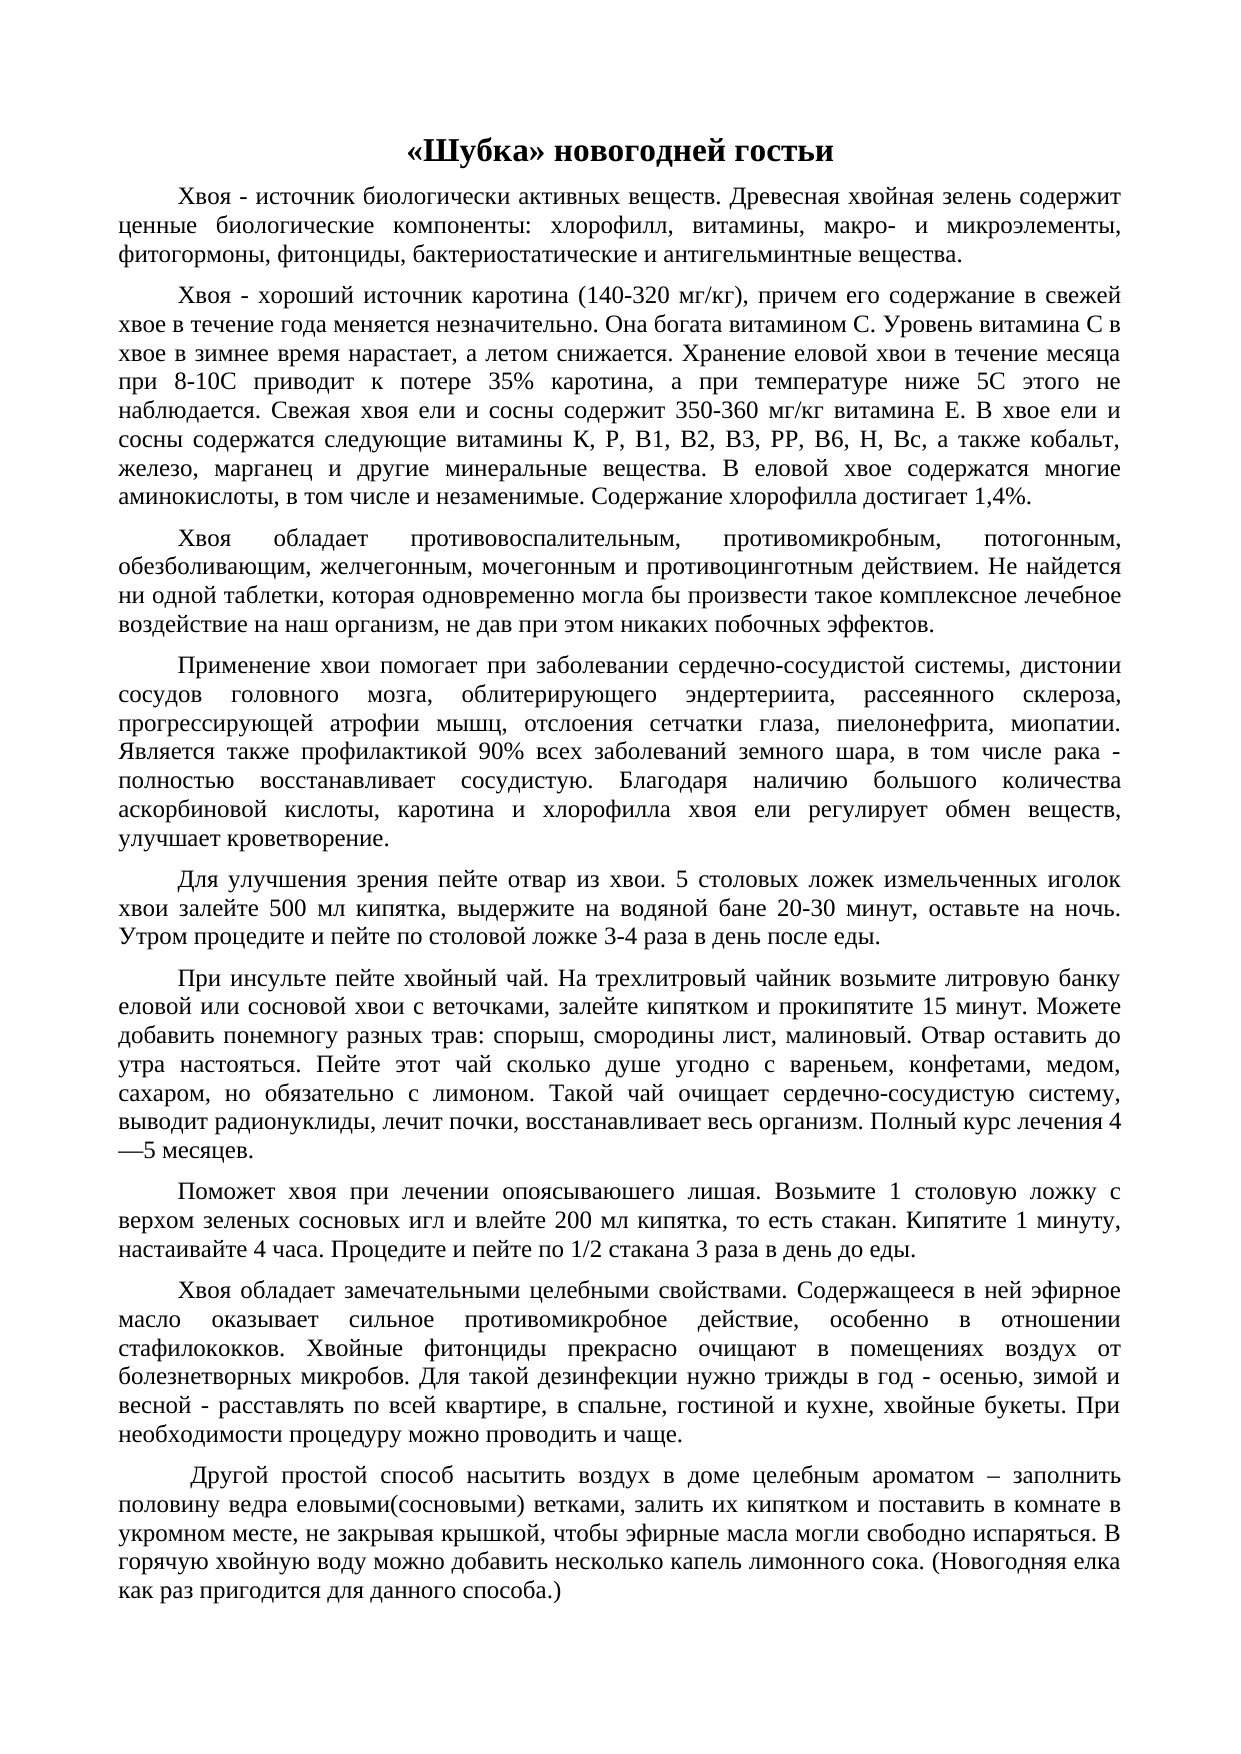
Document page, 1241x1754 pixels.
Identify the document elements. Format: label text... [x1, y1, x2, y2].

text Для улучшения зрения пейте отвар из хвои. 5 столовых ложек измельченных иголок хвои залейте 500 мл кипятка, выдержите на водяной бане 20-30 минут, оставьте на ночь. Утром процедите и пейте по столовой ложке 3-4 раза в день после еды. [118, 864, 1122, 950]
text Хвоя обладает замечательными целебными свойствами. Содержащееся в ней эфирное масло оказывает сильное противомикробное действие, особенно в отношении стафилококков. Хвойные фитонциды прекрасно очищают в помещениях воздух от болезнетворных микробов. Для такой дезинфекции нужно трижды в год - осенью, зимой и весной - расставлять по всей квартире, в спальне, гостиной и кухне, хвойные букеты. При необходимости процедуру можно проводить и чаще. [118, 1275, 1122, 1448]
text Другой простой способ насытить воздух в доме целебным ароматом – заполнить половину ведра еловыми(сосновыми) ветками, залить их кипятком и поставить в комнате в укромном месте, не закрывая крышкой, чтобы эфирные масла могли свободно испаряться. В горячую хвойную воду можно добавить несколько капель лимонного сока. (Новогодняя елка как раз пригодится для данного способа.) [118, 1460, 1122, 1604]
text Поможет хвоя при лечении опоясываюшего лишая. Возьмите 1 столовую ложку с верхом зеленых сосновых игл и влейте 200 мл кипятка, то есть стакан. Кипятите 1 минуту, настаивайте 4 часа. Процедите и пейте по 1/2 стакана 3 раза в день до еды. [118, 1176, 1122, 1263]
text Применение хвои помогает при заболевании сердечно-сосудистой системы, дистонии сосудов головного мозга, облитерирующего эндертериита, рассеянного склероза, прогрессирующей атрофии мышц, отслоения сетчатки глаза, пиелонефрита, миопатии. Является также профилактикой 90% всех заболеваний земного шара, в том числе рака - полностью восстанавливает сосудистую. Благодаря наличию большого количества аскорбиновой кислоты, каротина и хлорофилла хвоя ели регулирует обмен веществ, улучшает кроветворение. [118, 650, 1122, 851]
text Хвоя обладает противовоспалительным, противомикробным, потогонным, обезболивающим, желчегонным, мочегонным и противоцинготным действием. Не найдется ни одной таблетки, которая одновременно могла бы произвести такое комплексное лечебное воздействие на наш организм, не дав при этом никаких побочных эффектов. [118, 523, 1122, 638]
text Хвоя - источник биологически активных веществ. Древесная хвойная зелень содержит ценные биологические компоненты: хлорофилл, витамины, макро- и микроэлементы, фитогормоны, фитонциды, бактериостатические и антигельминтные вещества. [118, 181, 1122, 268]
text «Шубка» новогодней гостьи [118, 131, 1122, 169]
text При инсульте пейте хвойный чай. На трехлитровый чайник возьмите литровую банку еловой или сосновой хвои с веточками, залейте кипятком и прокипятите 15 минут. Можете добавить понемногу разных трав: спорыш, смородины лист, малиновый. Отвар оставить до утра настояться. Пейте этот чай сколько душе угодно с вареньем, конфетами, медом, сахаром, но обязательно с лимоном. Такой чай очищает сердечно-сосудистую систему, выводит радионуклиды, лечит почки, восстанавливает весь организм. Полный курс лечения 4—5 месяцев. [118, 963, 1122, 1164]
text Хвоя - хороший источник каротина (140-320 мг/кг), причем его содержание в свежей хвое в течение года меняется незначительно. Она богата витамином С. Уровень витамина С в хвое в зимнее время нарастает, а летом снижается. Хранение еловой хвои в течение месяца при 8-10С приводит к потере 35% каротина, а при температуре ниже 5С этого не наблюдается. Свежая хвоя ели и сосны содержит 350-360 мг/кг витамина Е. В хвое ели и сосны содержатся следующие витамины К, Р, В1, В2, В3, РР, В6, Н, Вс, а также кобальт, железо, марганец и другие минеральные вещества. В еловой хвое содержатся многие аминокислоты, в том числе и незаменимые. Содержание хлорофилла достигает 1,4%. [118, 280, 1122, 510]
